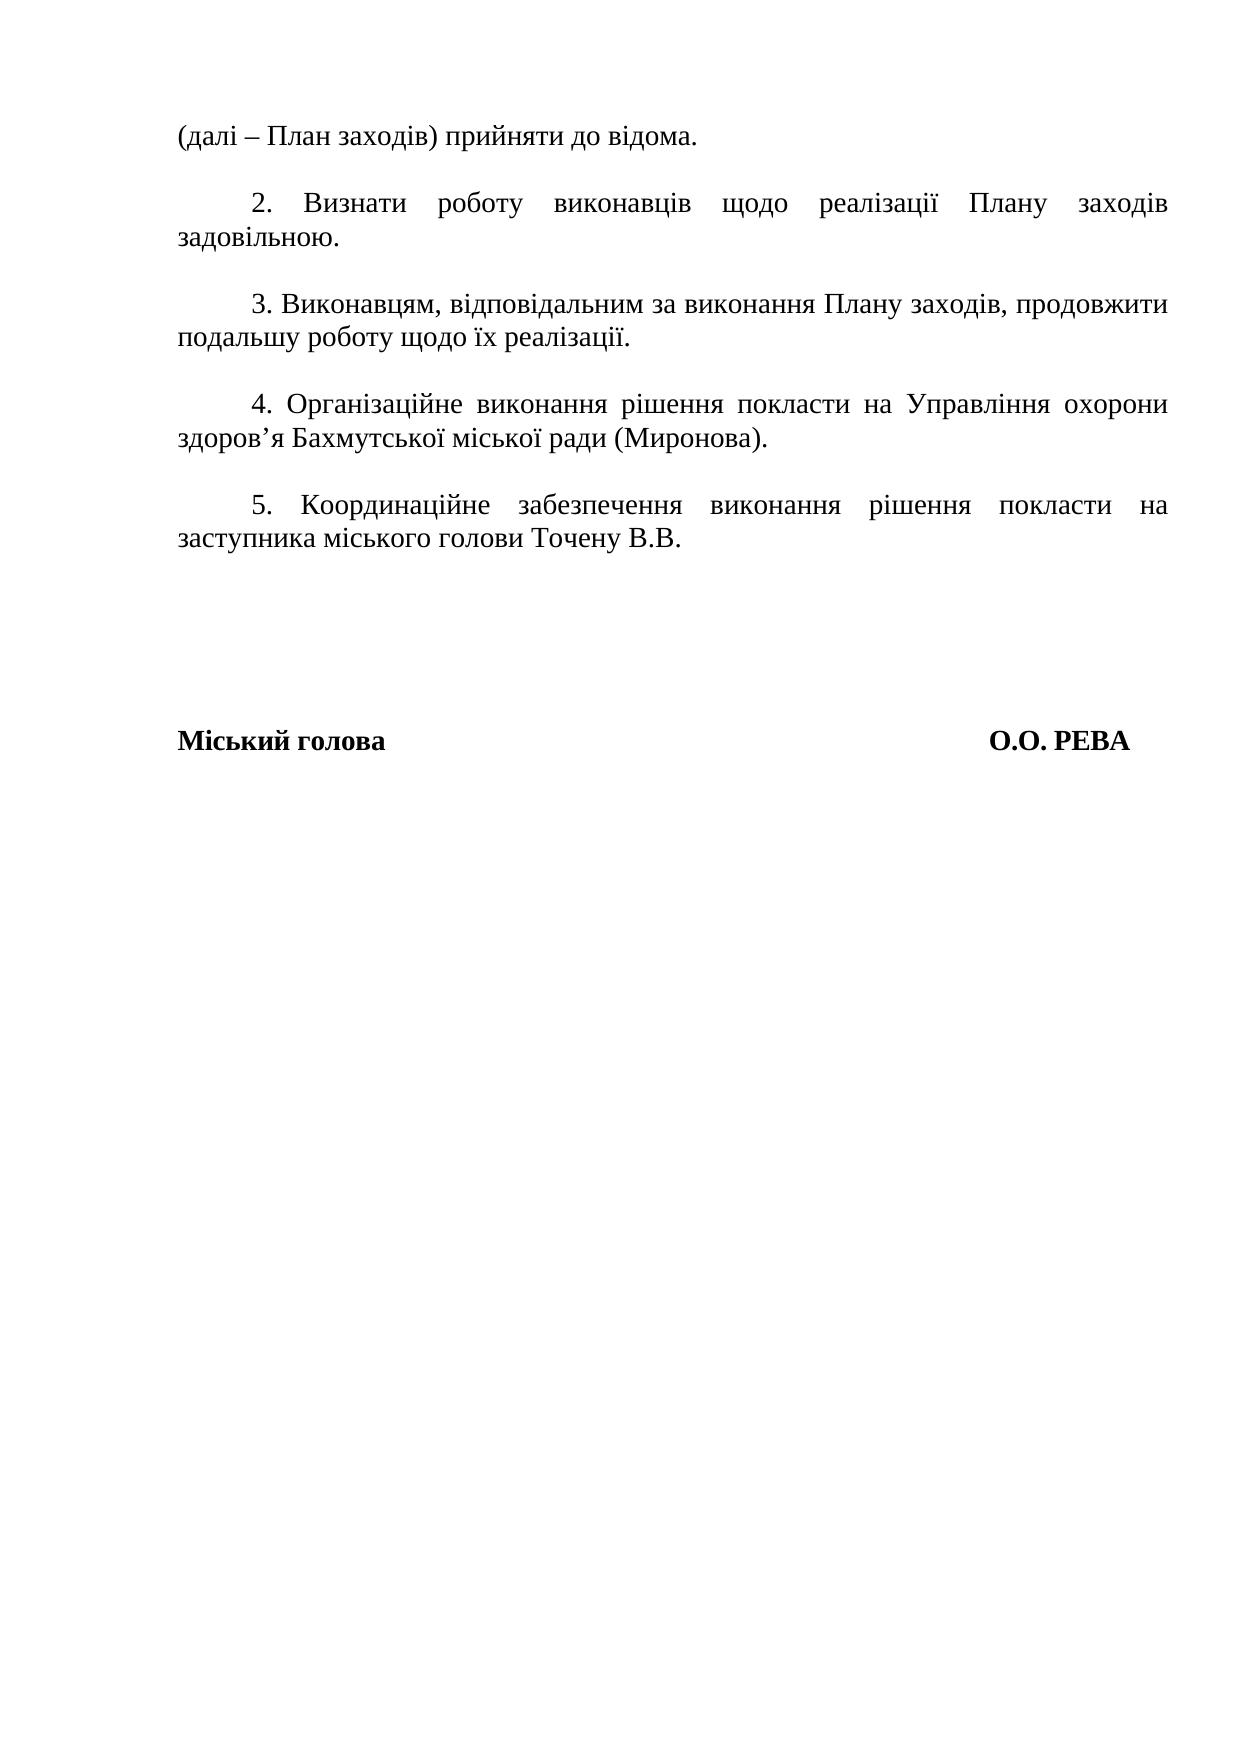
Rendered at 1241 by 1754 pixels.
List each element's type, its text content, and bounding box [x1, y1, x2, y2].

text 2. Визнати роботу виконавців щодо реалізації Плану заходів задовільною. [177, 185, 1169, 252]
text Міський голова О.О. РЕВА [177, 723, 1169, 756]
text 4. Організаційне виконання рішення покласти на Управління охорони здоров’я Бахмутської міської ради (Миронова). [177, 386, 1169, 453]
text 5. Координаційне забезпечення виконання рішення покласти на заступника міського голови Точену В.В. [177, 487, 1169, 554]
text 3. Виконавцям, відповідальним за виконання Плану заходів, продовжити подальшу роботу щодо їх реалізації. [177, 286, 1169, 353]
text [177, 118, 1169, 152]
